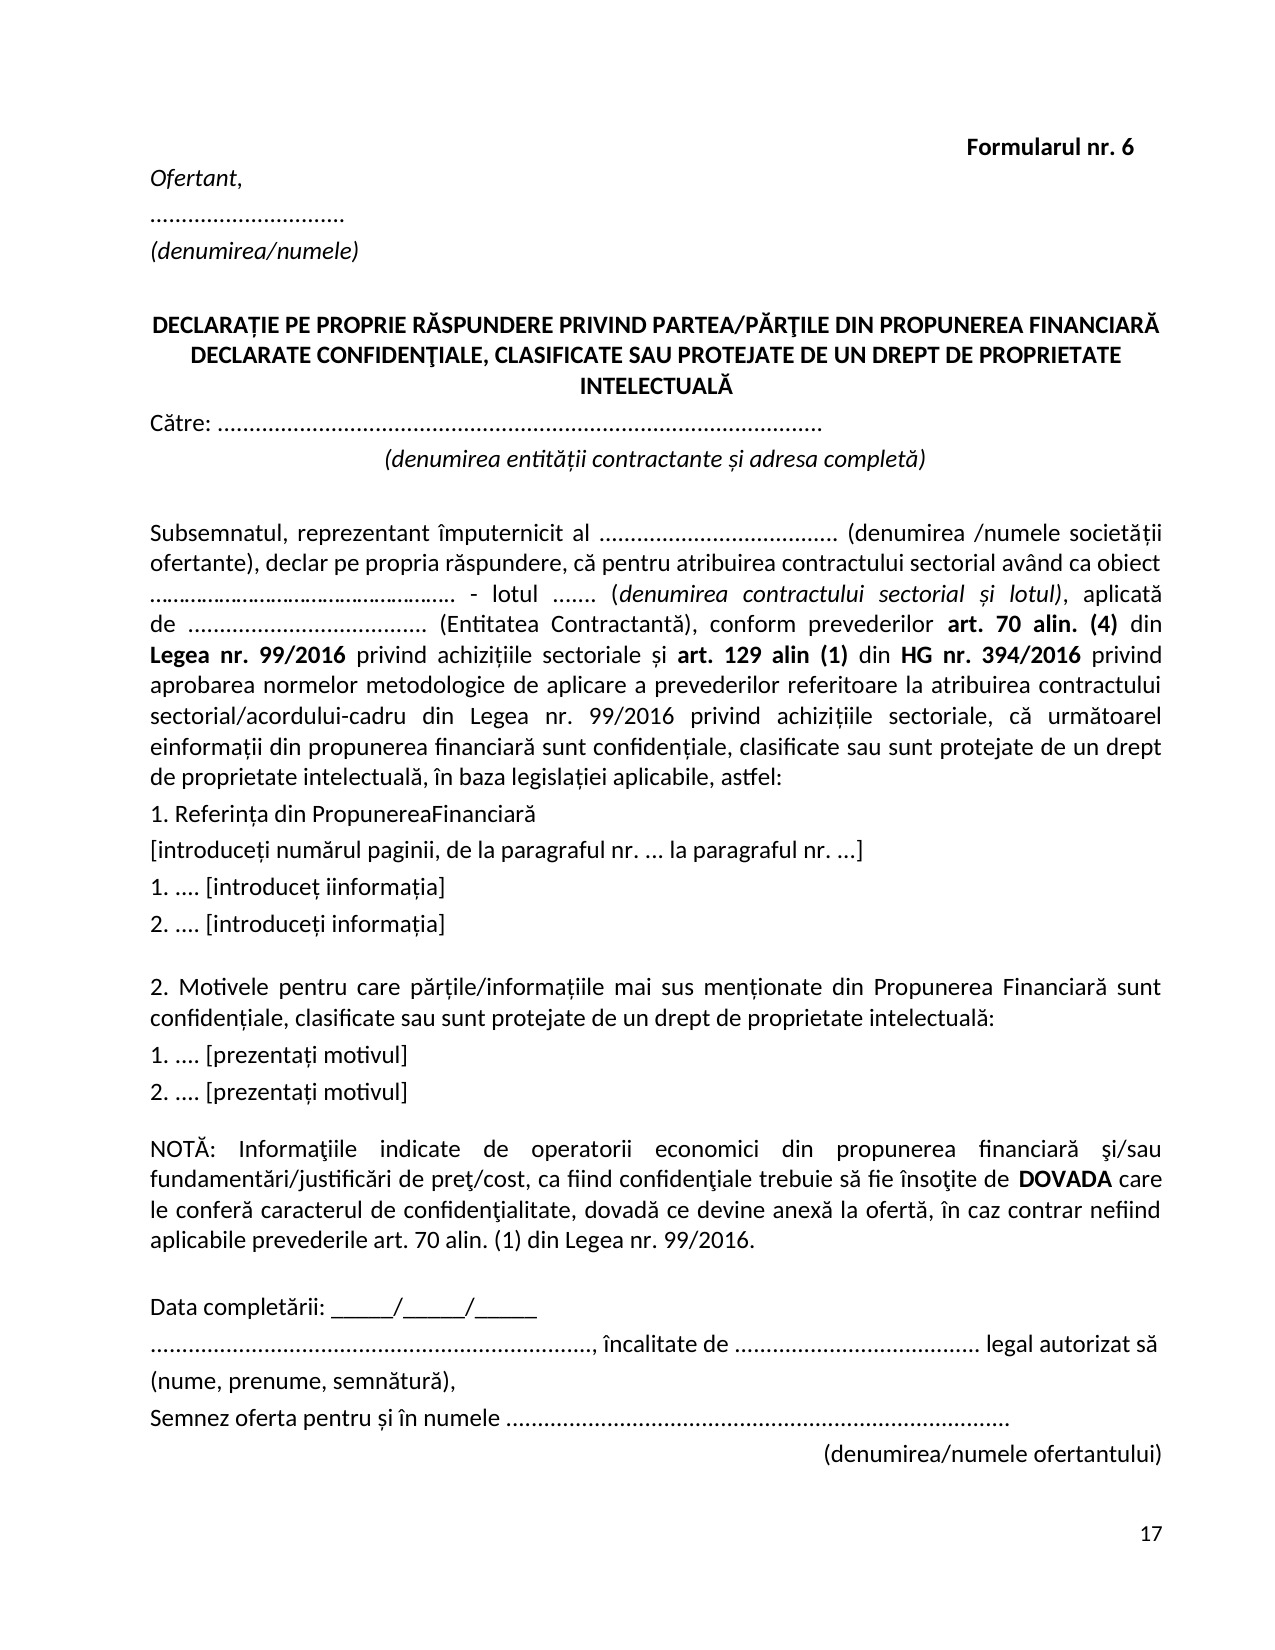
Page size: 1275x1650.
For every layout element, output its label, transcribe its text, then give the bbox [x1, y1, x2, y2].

text Ofertant, [150, 162, 1162, 192]
text (denumirea entității contractante și adresa completă) [150, 443, 1162, 474]
text (denumirea/numele ofertantului) [150, 1439, 1162, 1469]
text ............................... [150, 198, 1162, 229]
text Subsemnatul, reprezentant împuternicit al ...................................... (denumirea /numele societății ofertante), declar pe propria răspundere, că pentru atribuirea contractului sectorial având ca obiect …………………………………………….. - lotul ....... (denumirea contractului sectorial și lotul), aplicată de ...................................... (Entitatea Contractantă), conform prevederilor art. 70 alin. (4) din Legea nr. 99/2016 privind achizițiile sectoriale și art. 129 alin (1) din HG nr. 394/2016 privind aprobarea normelor metodologice de aplicare a prevederilor referitoare la atribuirea contractului sectorial/acordului-cadru din Legea nr. 99/2016 privind achizițiile sectoriale, că următoarel einformații din propunerea financiară sunt confidențiale, clasificate sau sunt protejate de un drept de proprietate intelectuală, în baza legislației aplicabile, astfel: [150, 517, 1162, 792]
text 1. Referința din PropunereaFinanciară [150, 798, 1162, 828]
text 2. .... [prezentați motivul] [150, 1076, 1162, 1106]
text (nume, prenume, semnătură), [150, 1365, 1162, 1396]
text Data completării: _____/_____/_____ [150, 1292, 1162, 1322]
text 1. .... [introduceț iinformația] [150, 871, 1162, 902]
text 1. .... [prezentați motivul] [150, 1039, 1162, 1069]
text 2. Motivele pentru care părțile/informațiile mai sus menționate din Propunerea Financiară sunt confidențiale, clasificate sau sunt protejate de un drept de proprietate intelectuală: [150, 972, 1162, 1033]
text Semnez oferta pentru și în numele ................................................................................ [150, 1402, 1162, 1432]
text 2. .... [introduceți informația] [150, 908, 1162, 939]
text Formularul nr. 6 [150, 131, 1134, 162]
text (denumirea/numele) [150, 235, 1162, 266]
text DECLARAȚIE PE PROPRIE RĂSPUNDERE PRIVIND PARTEA/PĂRŢILE DIN PROPUNEREA FINANCIARĂ DECLARATE CONFIDENŢIALE, CLASIFICATE SAU PROTEJATE DE UN DREPT DE PROPRIETATE INTELECTUALĂ [150, 309, 1162, 400]
text NOTĂ: Informaţiile indicate de operatorii economici din propunerea financiară şi/sau fundamentări/justificări de preţ/cost, ca fiind confidenţiale trebuie să fie însoţite de DOVADA care le conferă caracterul de confidenţialitate, dovadă ce devine anexă la ofertă, în caz contrar nefiind aplicabile prevederile art. 70 alin. (1) din Legea nr. 99/2016. [150, 1133, 1162, 1255]
text [introduceți numărul paginii, de la paragraful nr. ... la paragraful nr. ...] [150, 835, 1162, 865]
text Către: ................................................................................................ [150, 407, 1162, 437]
text ......................................................................, încalitate de ....................................... legal autorizat să [150, 1328, 1162, 1359]
